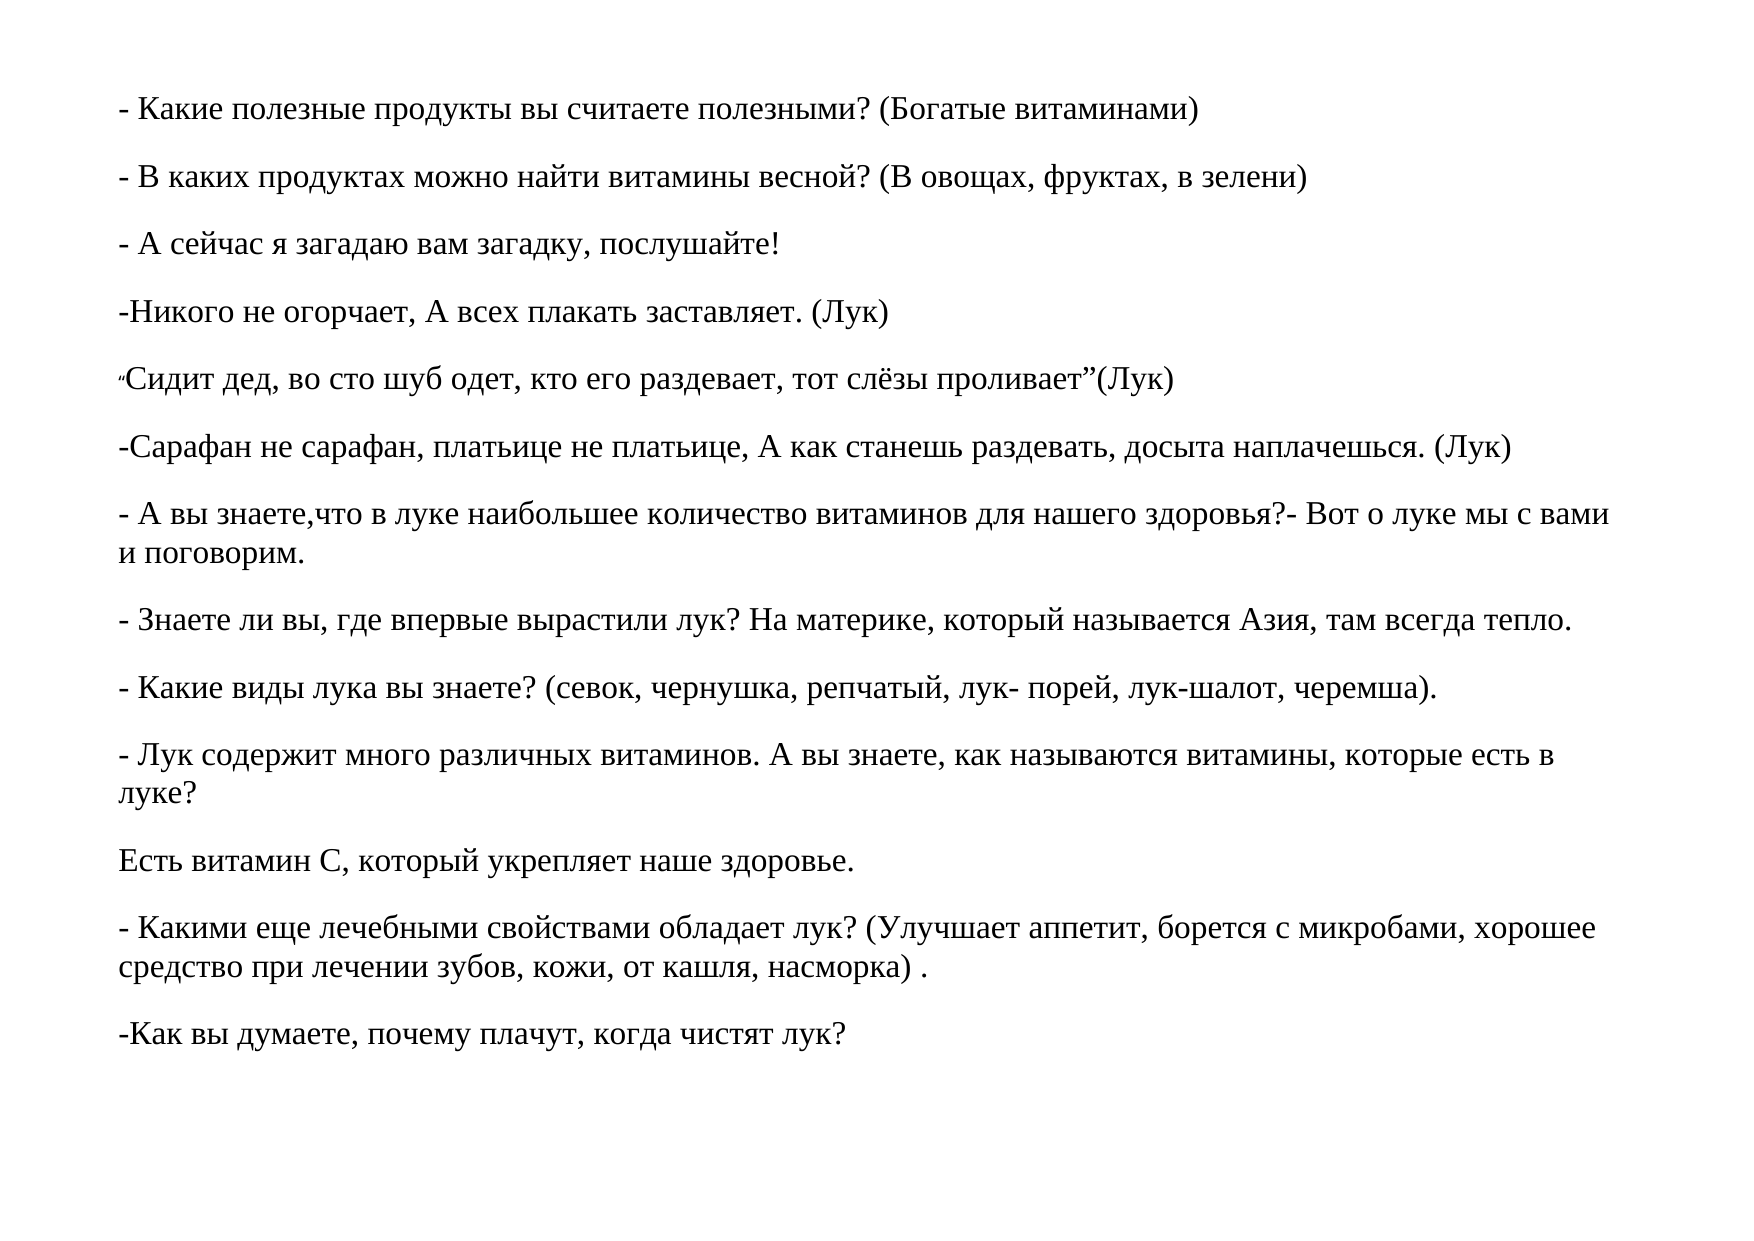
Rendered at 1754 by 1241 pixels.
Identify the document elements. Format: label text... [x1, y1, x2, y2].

text - А вы знаете,что в луке наибольшее количество витаминов для нашего здоровья?- Вот о луке мы с вами и поговорим. [118, 493, 1636, 570]
text “Сидит дед, во сто шуб одет, кто его раздевает, тот слёзы проливает”(Лук) [118, 358, 1636, 397]
text - Лук содержит много различных витаминов. А вы знаете, как называются витамины, которые есть в луке? [118, 734, 1636, 811]
text Есть витамин С, который укрепляет наше здоровье. [118, 840, 1636, 878]
text -Никого не огорчает, А всех плакать заставляет. (Лук) [118, 291, 1636, 329]
text - А сейчас я загадаю вам загадку, послушайте! [118, 223, 1636, 262]
text - Знаете ли вы, где впервые вырастили лук? На материке, который называется Азия, там всегда тепло. [118, 599, 1636, 638]
text - Какими еще лечебными свойствами обладает лук? (Улучшает аппетит, борется с микробами, хорошее средство при лечении зубов, кожи, от кашля, насморка) . [118, 908, 1636, 984]
text -Как вы думаете, почему плачут, когда чистят лук? [118, 1013, 1636, 1052]
text - Какие полезные продукты вы считаете полезными? (Богатые витаминами) [118, 88, 1636, 127]
text - Какие виды лука вы знаете? (севок, чернушка, репчатый, лук- порей, лук-шалот, черемша). [118, 667, 1636, 705]
text - В каких продуктах можно найти витамины весной? (В овощах, фруктах, в зелени) [118, 156, 1636, 194]
text -Сарафан не сарафан, платьице не платьице, А как станешь раздевать, досыта наплачешься. (Лук) [118, 426, 1636, 464]
